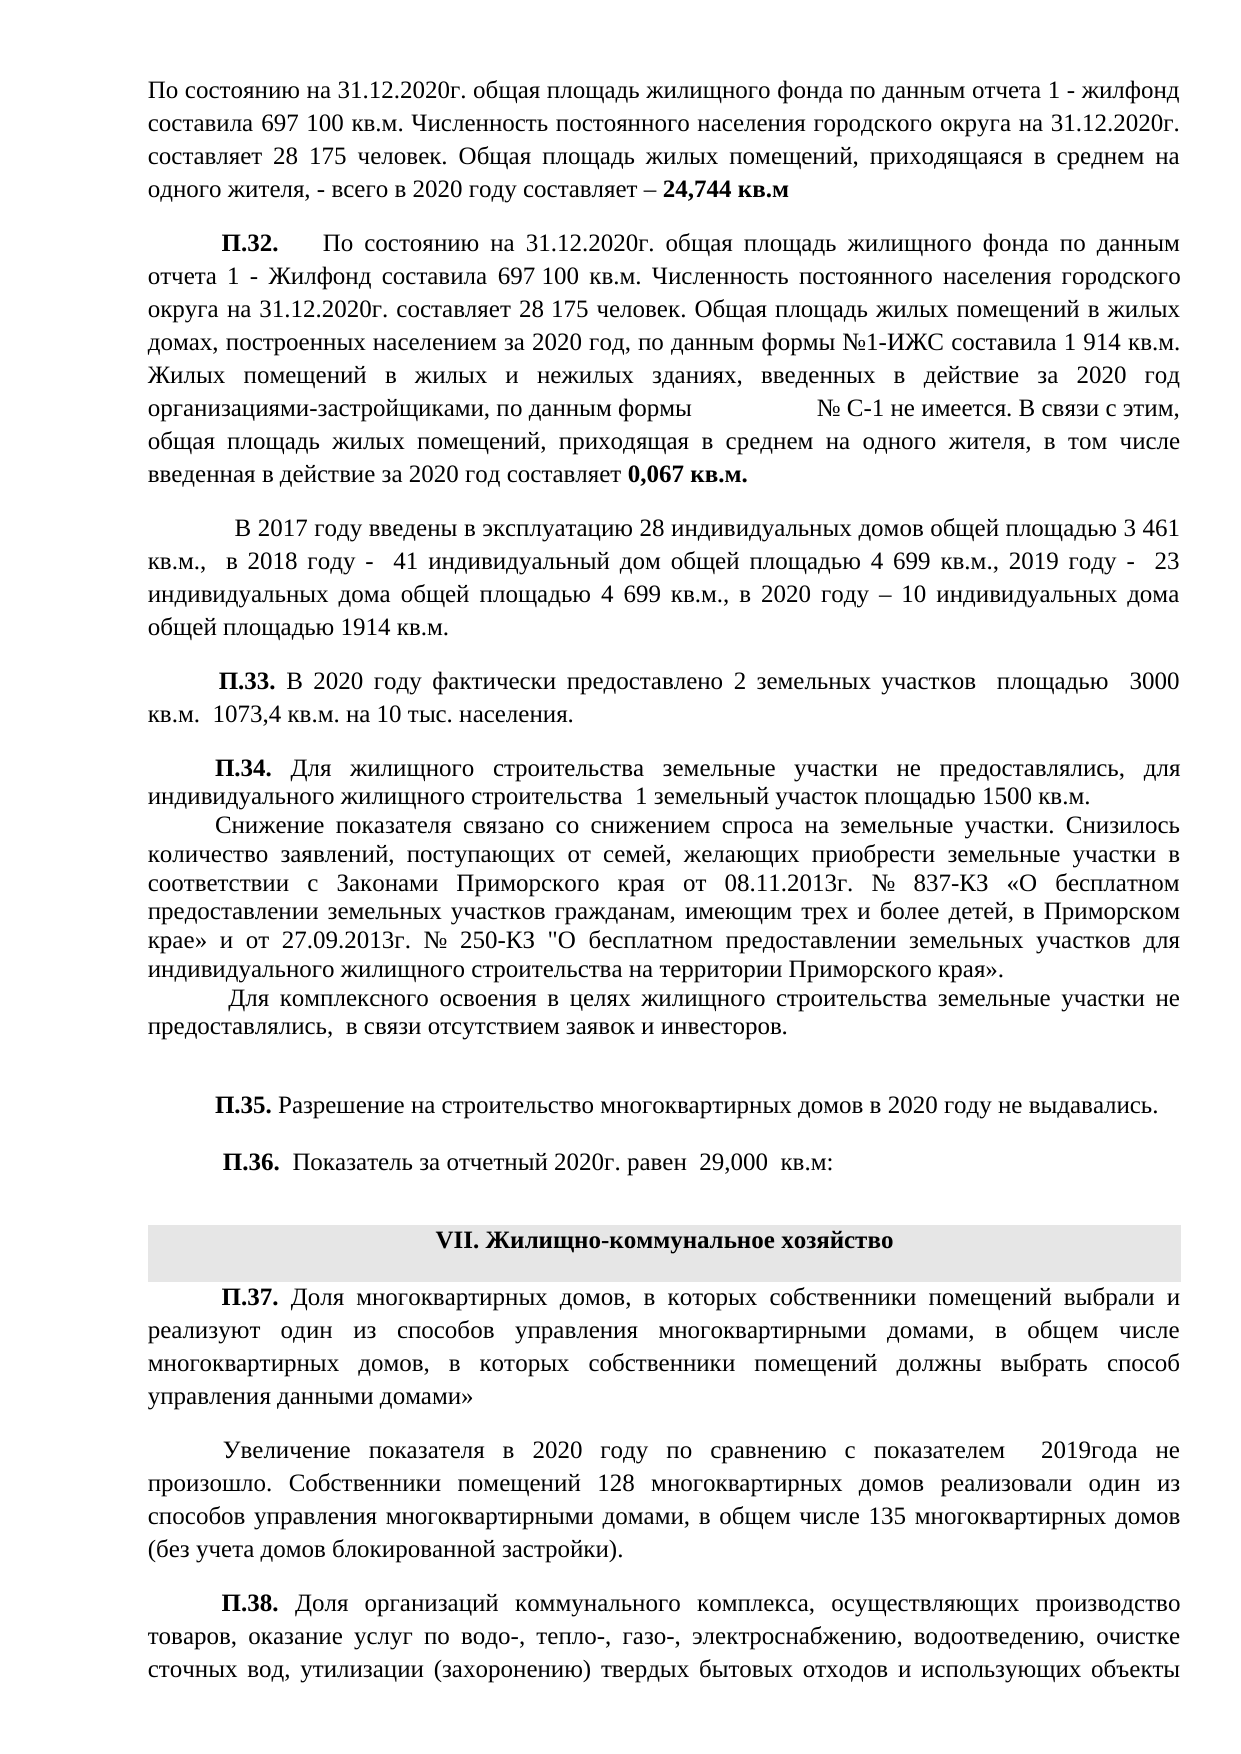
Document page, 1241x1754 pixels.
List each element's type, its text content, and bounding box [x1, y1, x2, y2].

text П.33. В 2020 году фактически предоставлено 2 земельных участков площадью 3000 кв.м. 1073,4 кв.м. на 10 тыс. населения. [148, 666, 1181, 728]
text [148, 1588, 1181, 1683]
text VII. Жилищно-коммунальное хозяйство [148, 1225, 1181, 1254]
text П.34. Для жилищного строительства земельные участки не предоставлялись, для индивидуального жилищного строительства 1 земельный участок площадью 1500 кв.м. [148, 753, 1181, 810]
text П.32. По состоянию на 31.12.2020г. общая площадь жилищного фонда по данным отчета 1 - Жилфонд составила 697 100 кв.м. Численность постоянного населения городского округа на 31.12.2020г. составляет 28 175 человек. Общая площадь жилых помещений в жилых домах, построенных населением за 2020 год, по данным формы №1-ИЖС составила 1 914 кв.м. Жилых помещений в жилых и нежилых зданиях, введенных в действие за 2020 год организациями-застройщиками, по данным формы № С-1 не имеется. В связи с этим, общая площадь жилых помещений, приходящая в среднем на одного жителя, в том числе введенная в действие за 2020 год составляет 0,067 кв.м. [148, 228, 1181, 488]
text По состоянию на 31.12.2020г. общая площадь жилищного фонда по данным отчета 1 - жилфонд составила 697 100 кв.м. Численность постоянного населения городского округа на 31.12.2020г. составляет 28 175 человек. Общая площадь жилых помещений, приходящаяся в среднем на одного жителя, - всего в 2020 году составляет – 24,744 кв.м [148, 75, 1181, 203]
text Для комплексного освоения в целях жилищного строительства земельные участки не предоставлялись, в связи отсутствием заявок и инвесторов. [148, 983, 1181, 1040]
text П.37. Доля многоквартирных домов, в которых собственники помещений выбрали и реализуют один из способов управления многоквартирными домами, в общем числе многоквартирных домов, в которых собственники помещений должны выбрать способ управления данными домами» [148, 1282, 1181, 1410]
text Снижение показателя связано со снижением спроса на земельные участки. Снизилось количество заявлений, поступающих от семей, желающих приобрести земельные участки в соответствии с Законами Приморского края от 08.11.2013г. № 837-КЗ «О бесплатном предоставлении земельных участков гражданам, имеющим трех и более детей, в Приморском крае» и от 27.09.2013г. № 250-КЗ "О бесплатном предоставлении земельных участков для индивидуального жилищного строительства на территории Приморского края». [148, 810, 1181, 983]
text В 2017 году введены в эксплуатацию 28 индивидуальных домов общей площадью 3 461 кв.м., в 2018 году - 41 индивидуальный дом общей площадью 4 699 кв.м., 2019 году - 23 индивидуальных дома общей площадью 4 699 кв.м., в 2020 году – 10 индивидуальных дома общей площадью 1914 кв.м. [148, 513, 1181, 641]
text Увеличение показателя в 2020 году по сравнению с показателем 2019года не произошло. Собственники помещений 128 многоквартирных домов реализовали один из способов управления многоквартирными домами, в общем числе 135 многоквартирных домов (без учета домов блокированной застройки). [148, 1435, 1181, 1563]
text П.36. Показатель за отчетный 2020г. равен 29,000 кв.м: [148, 1147, 1181, 1175]
text П.35. Разрешение на строительство многоквартирных домов в 2020 году не выдавались. [148, 1090, 1181, 1118]
